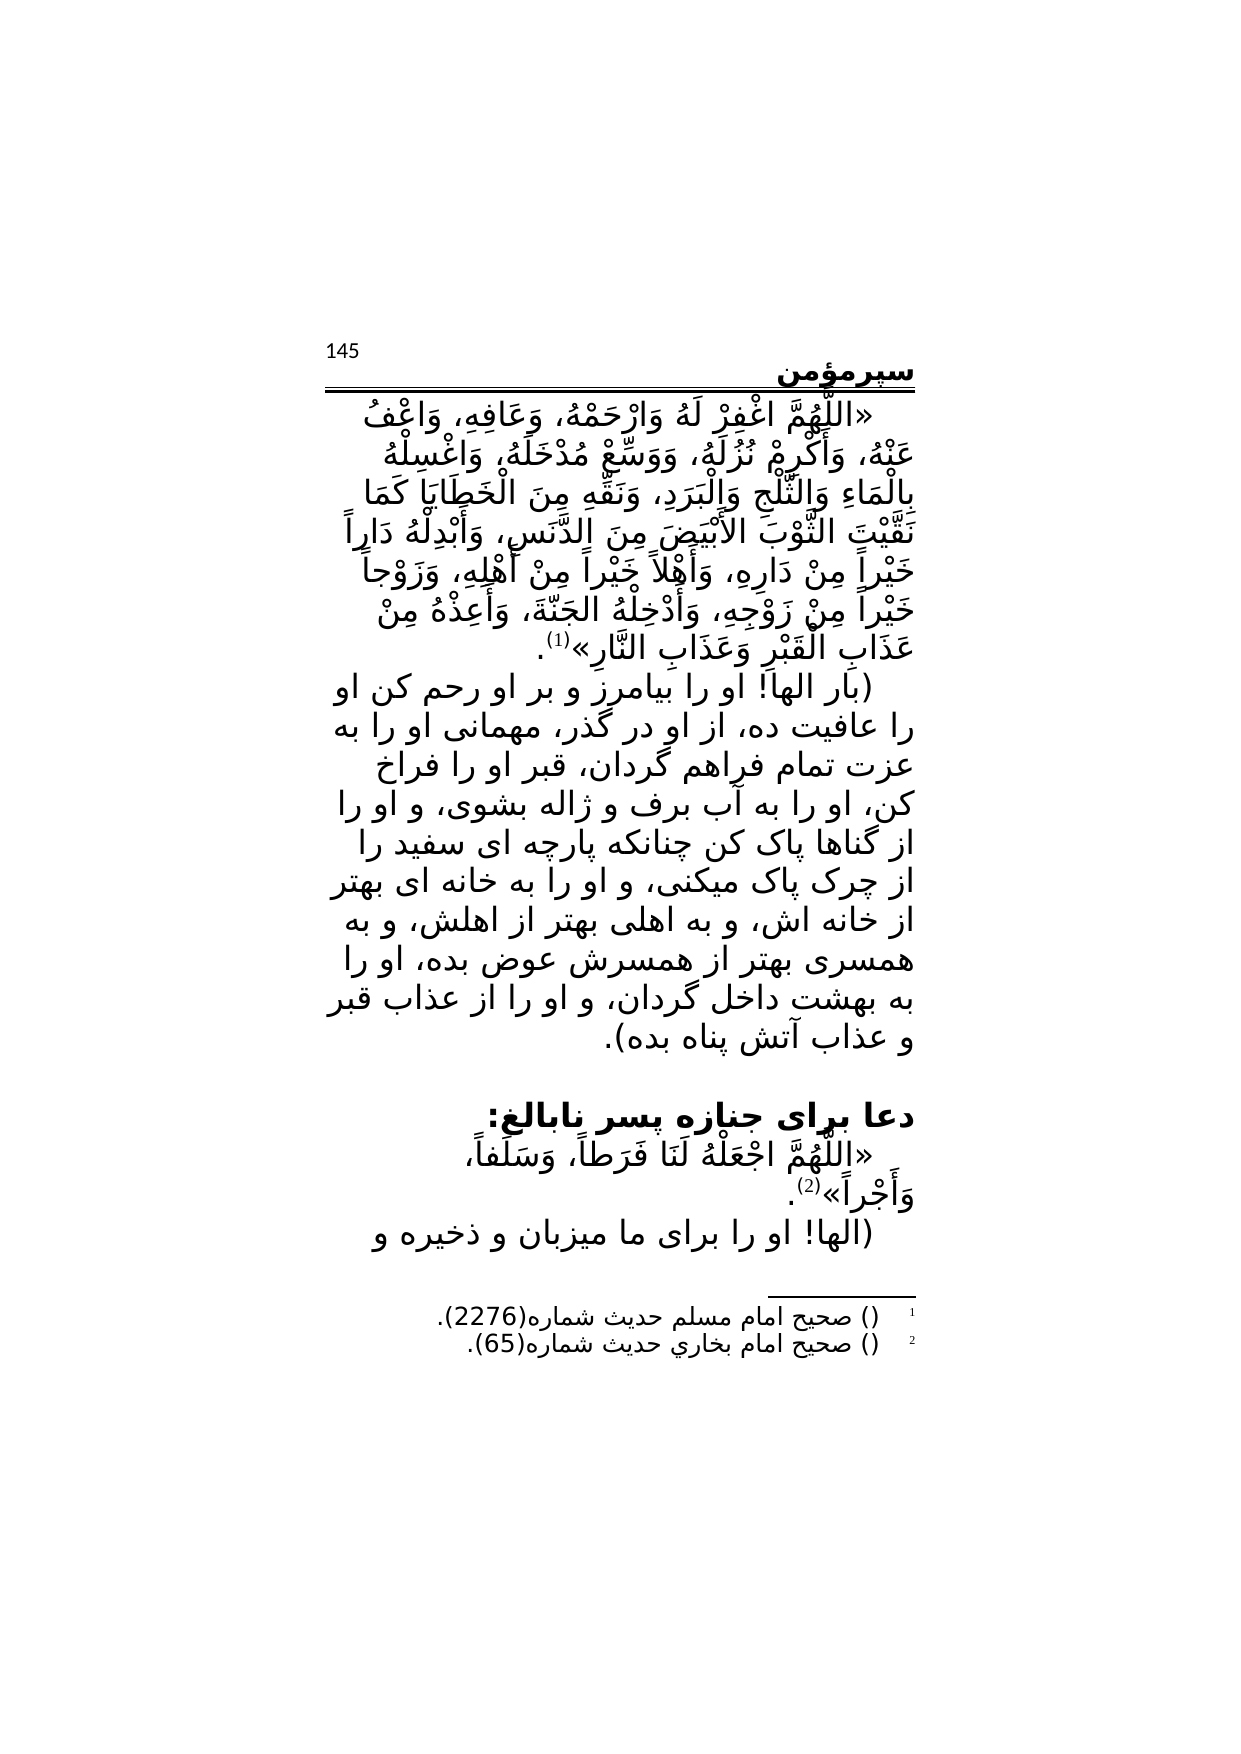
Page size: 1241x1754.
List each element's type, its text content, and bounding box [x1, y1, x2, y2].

text (بار الها! او را بیامرز و بر او رحم کن او را عافیت ده، از او در گذر، مهمانی او را به عزت تمام فراهم گردان، قبر او را فراخ کن، او را به آب برف و ژاله بشوی، و او را از گناها پاک کن چنانکه پارچه ای سفید را از چرک پاک میکنی، و او را به خانه ای بهتر از خانه اش، و به اهلی بهتر از اهلش، و به همسری بهتر از همسرش عوض بده، او را به بهشت داخل گردان، و او را از عذاب قبر و عذاب آتش پناه بده). [325, 668, 915, 1056]
text دعا برای جنازه پسر نابالغ: [325, 1097, 915, 1136]
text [325, 1213, 915, 1252]
text «اللَّهُمَّ اجْعَلْهُ لَنَا فَرَطاً، وَسَلَفاً، وَأَجْراً»(). [325, 1136, 915, 1213]
text «اللَّهُمَّ اغْفِرْ لَهُ وَارْحَمْهُ، وَعَافِهِ، وَاعْفُ عَنْهُ، وَأَكْرِمْ نُزُلَهُ، وَوَسِّعْ مُدْخَلَهُ، وَاغْسِلْهُ بِالْمَاءِ وَالثَّلْجِ وَالْبَرَدِ، وَنَقِّهِ مِنَ الْخَطَايَا كَمَا نَقَّيْتَ الثَّوْبَ الأَبْيَضَ مِنَ الدَّنَسِ، وَأَبْدِلْهُ دَاراً خَيْراً مِنْ دَارِهِ، وَأَهْلاً خَيْراً مِنْ أَهْلِهِ، وَزَوْجاً خَيْراً مِنْ زَوْجِهِ، وَأَدْخِلْهُ الجَنّةَ، وَأَعِذْهُ مِنْ عَذَابِ الْقَبْرِ وَعَذَابِ النَّارِ»(). [325, 396, 915, 668]
